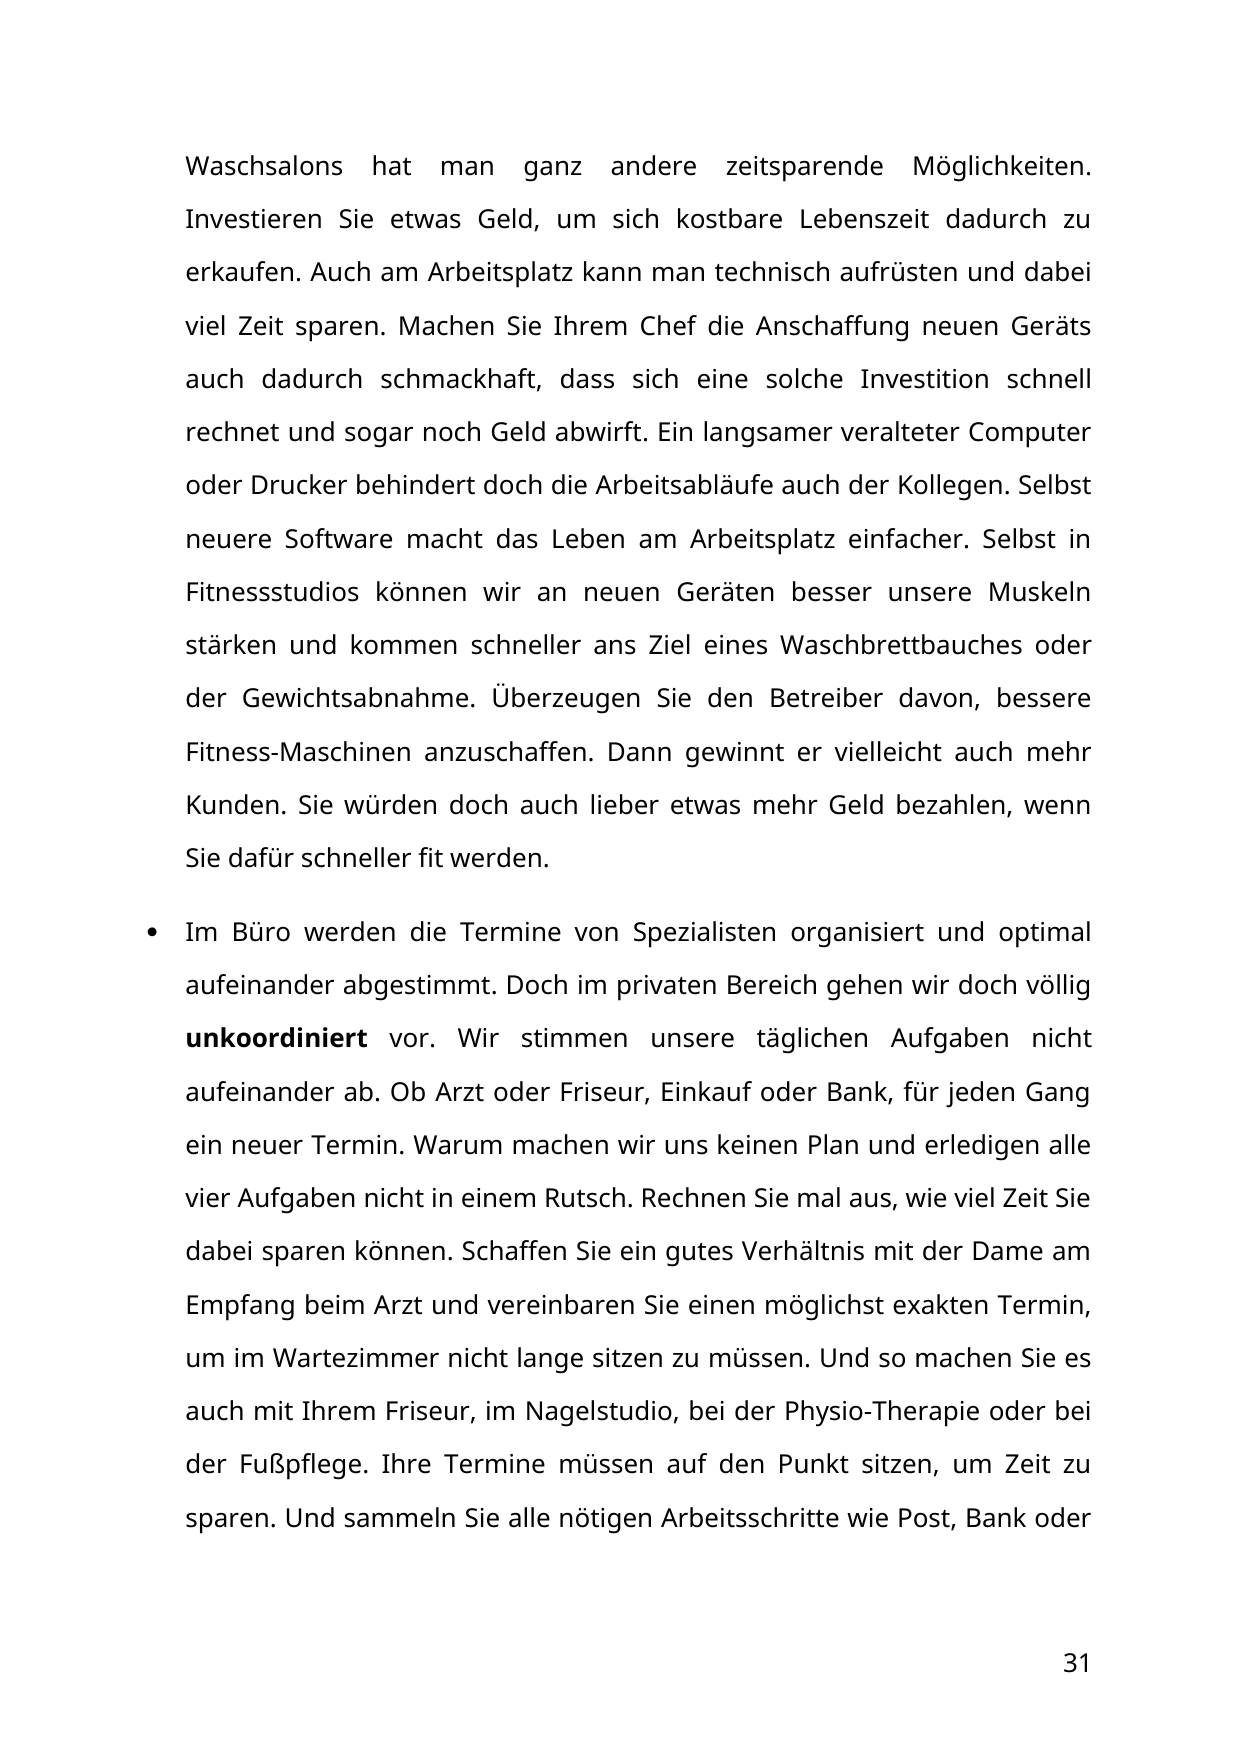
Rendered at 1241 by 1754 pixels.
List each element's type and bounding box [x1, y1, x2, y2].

list [148, 148, 1093, 875]
list [148, 914, 1093, 1535]
